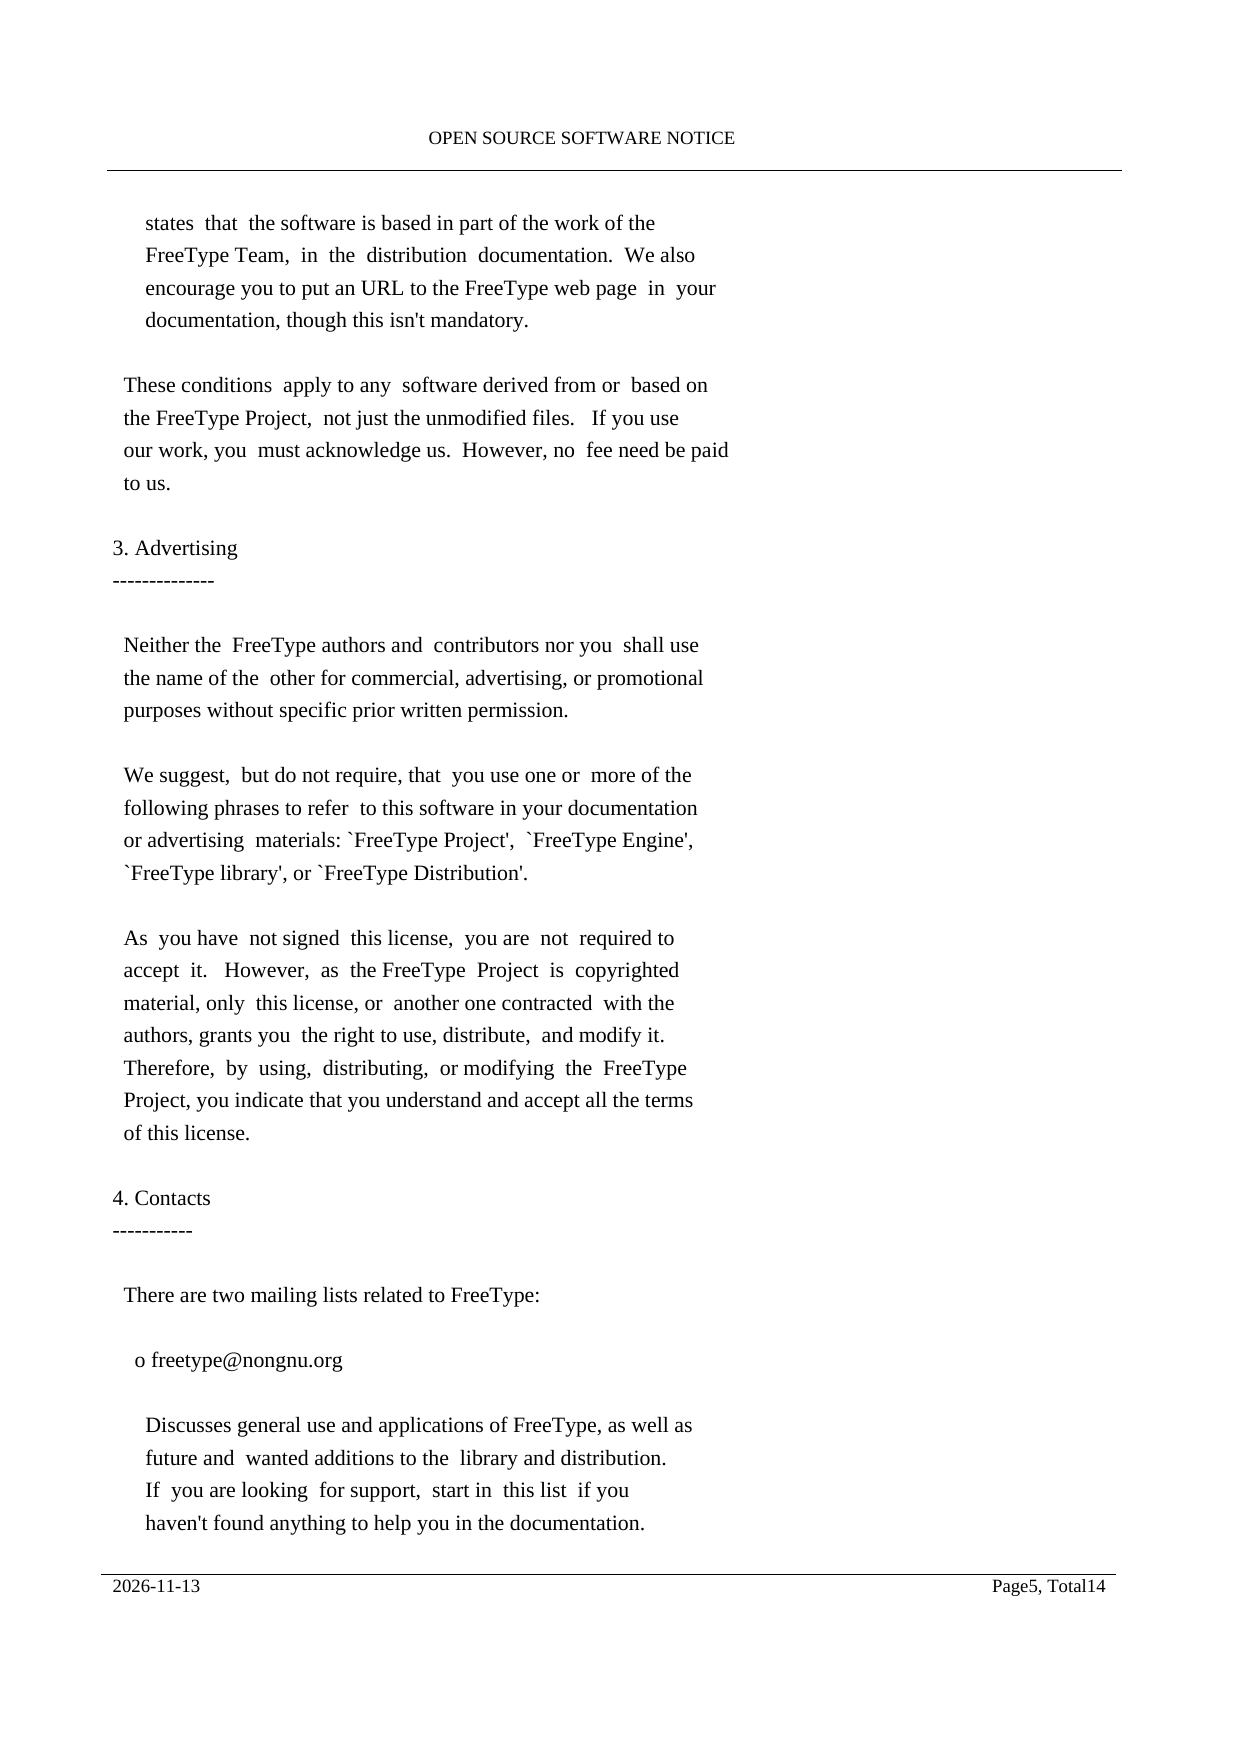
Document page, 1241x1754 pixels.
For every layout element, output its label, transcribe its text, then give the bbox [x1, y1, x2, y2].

text accept it. However, as the FreeType Project is copyrighted [112, 954, 1128, 986]
text As you have not signed this license, you are not required to [112, 921, 1128, 954]
text Therefore, by using, distributing, or modifying the FreeType [112, 1051, 1128, 1084]
text documentation, though this isn't mandatory. [112, 304, 1128, 336]
text If you are looking for support, start in this list if you [112, 1474, 1128, 1506]
text `FreeType library', or `FreeType Distribution'. [112, 856, 1128, 889]
text purposes without specific prior written permission. [112, 694, 1128, 726]
text We suggest, but do not require, that you use one or more of the [112, 759, 1128, 791]
text the name of the other for commercial, advertising, or promotional [112, 661, 1128, 694]
text the FreeType Project, not just the unmodified files. If you use [112, 401, 1128, 434]
text our work, you must acknowledge us. However, no fee need be paid [112, 434, 1128, 466]
text material, only this license, or another one contracted with the [112, 986, 1128, 1019]
text FreeType Team, in the distribution documentation. We also [112, 239, 1128, 271]
text These conditions apply to any software derived from or based on [112, 369, 1128, 401]
text Discusses general use and applications of FreeType, as well as [112, 1409, 1128, 1441]
text haven't found anything to help you in the documentation. [112, 1506, 1128, 1539]
text states that the software is based in part of the work of the [112, 206, 1128, 239]
text to us. [112, 466, 1128, 499]
text authors, grants you the right to use, distribute, and modify it. [112, 1019, 1128, 1051]
text future and wanted additions to the library and distribution. [112, 1441, 1128, 1474]
text Project, you indicate that you understand and accept all the terms [112, 1084, 1128, 1116]
text Neither the FreeType authors and contributors nor you shall use [112, 629, 1128, 661]
text following phrases to refer to this software in your documentation [112, 791, 1128, 824]
text of this license. [112, 1116, 1128, 1149]
text ----------- [112, 1214, 1128, 1246]
text -------------- [112, 564, 1128, 596]
text o freetype@nongnu.org [112, 1344, 1128, 1376]
text 3. Advertising [112, 531, 1128, 564]
text There are two mailing lists related to FreeType: [112, 1279, 1128, 1311]
text encourage you to put an URL to the FreeType web page in your [112, 271, 1128, 304]
text 4. Contacts [112, 1181, 1128, 1214]
text or advertising materials: `FreeType Project', `FreeType Engine', [112, 824, 1128, 856]
